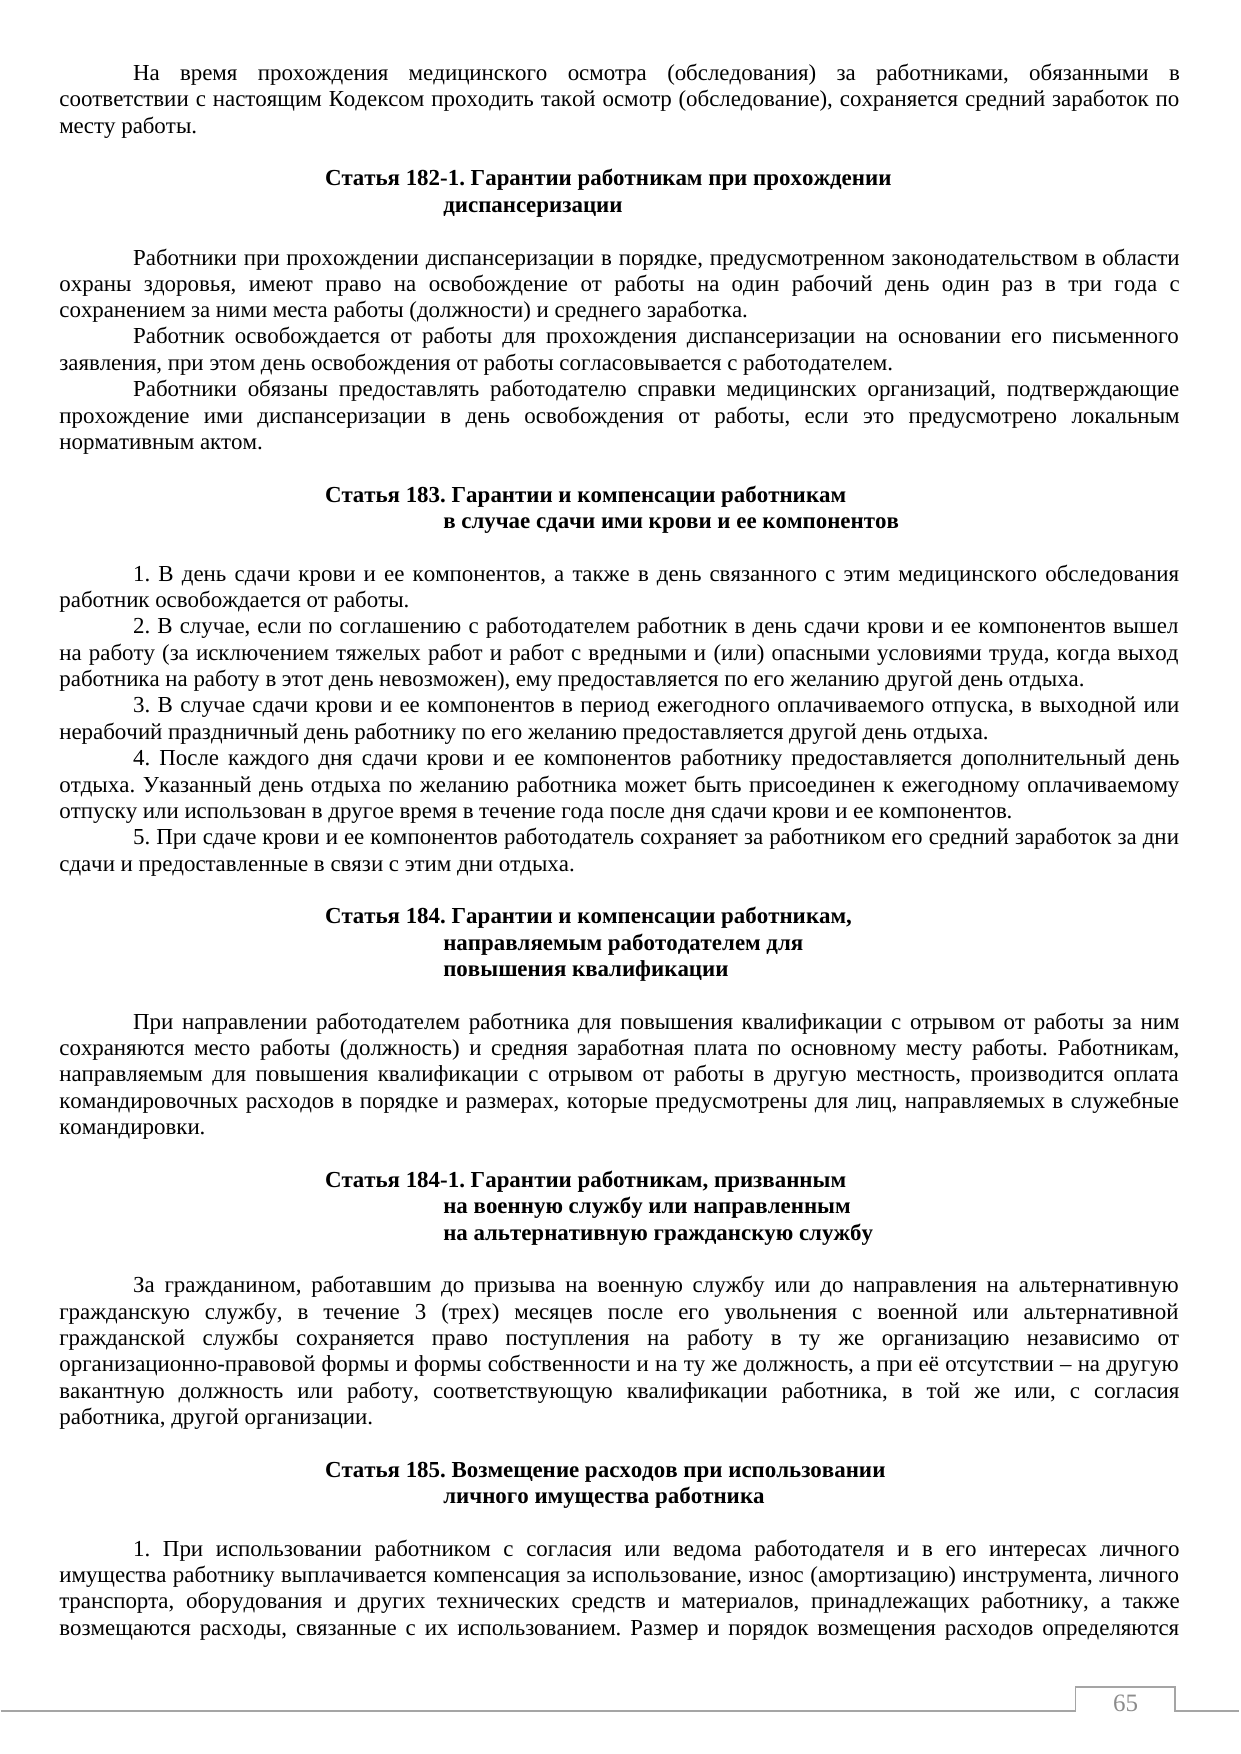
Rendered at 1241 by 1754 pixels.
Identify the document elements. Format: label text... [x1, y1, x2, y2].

text Статья 184. Гарантии и компенсации работникам, [325, 902, 1181, 929]
text Статья 183. Гарантии и компенсации работникам [325, 481, 1181, 507]
text личного имущества работника [325, 1482, 1181, 1508]
text 5. При сдаче крови и ее компонентов работодатель сохраняет за работником его средний заработок за дни сдачи и предоставленные в связи с этим дни отдыха. [59, 823, 1181, 876]
text Статья 184-1. Гарантии работникам, призванным [325, 1166, 1181, 1192]
text диспансеризации [325, 191, 1181, 217]
text Статья 185. Возмещение расходов при использовании [325, 1456, 1181, 1482]
text на военную службу или направленным [325, 1192, 1181, 1219]
text 4. После каждого дня сдачи крови и ее компонентов работнику предоставляется дополнительный день отдыха. Указанный день отдыха по желанию работника может быть присоединен к ежегодному оплачиваемому отпуску или использован в другое время в течение года после дня сдачи крови и ее компонентов. [59, 744, 1181, 823]
text При направлении работодателем работника для повышения квалификации с отрывом от работы за ним сохраняются место работы (должность) и средняя заработная плата по основному месту работы. Работникам, направляемым для повышения квалификации с отрывом от работы в другую местность, производится оплата командировочных расходов в порядке и размерах, которые предусмотрены для лиц, направляемых в служебные командировки. [59, 1008, 1181, 1139]
text в случае сдачи ими крови и ее компонентов [325, 507, 1181, 533]
text Работники при прохождении диспансеризации в порядке, предусмотренном законодательством в области охраны здоровья, имеют право на освобождение от работы на один рабочий день один раз в три года с сохранением за ними места работы (должности) и среднего заработка. [59, 243, 1181, 323]
text на альтернативную гражданскую службу [325, 1219, 1181, 1245]
text Работник освобождается от работы для прохождения диспансеризации на основании его письменного заявления, при этом день освобождения от работы согласовывается с работодателем. [59, 323, 1181, 375]
text 3. В случае сдачи крови и ее компонентов в период ежегодного оплачиваемого отпуска, в выходной или нерабочий праздничный день работнику по его желанию предоставляется другой день отдыха. [59, 692, 1181, 744]
text На время прохождения медицинского осмотра (обследования) за работниками, обязанными в соответствии с настоящим Кодексом проходить такой осмотр (обследование), сохраняется средний заработок по месту работы. [59, 59, 1181, 138]
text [59, 1535, 1181, 1640]
text Работники обязаны предоставлять работодателю справки медицинских организаций, подтверждающие прохождение ими диспансеризации в день освобождения от работы, если это предусмотрено локальным нормативным актом. [59, 375, 1181, 454]
text 1. В день сдачи крови и ее компонентов, а также в день связанного с этим медицинского обследования работник освобождается от работы. [59, 560, 1181, 612]
text 2. В случае, если по соглашению с работодателем работник в день сдачи крови и ее компонентов вышел на работу (за исключением тяжелых работ и работ с вредными и (или) опасными условиями труда, когда выход работника на работу в этот день невозможен), ему предоставляется по его желанию другой день отдыха. [59, 612, 1181, 692]
text За гражданином, работавшим до призыва на военную службу или до направления на альтернативную гражданскую службу, в течение 3 (трех) месяцев после его увольнения с военной или альтернативной гражданской службы сохраняется право поступления на работу в ту же организацию независимо от организационно-правовой формы и формы собственности и на ту же должность, а при её отсутствии – на другую вакантную должность или работу, соответствующую квалификации работника, в той же или, с согласия работника, другой организации. [59, 1271, 1181, 1429]
text направляемым работодателем для [325, 929, 1181, 955]
text повышения квалификации [325, 955, 1181, 981]
text Статья 182-1. Гарантии работникам при прохождении [325, 164, 1181, 191]
